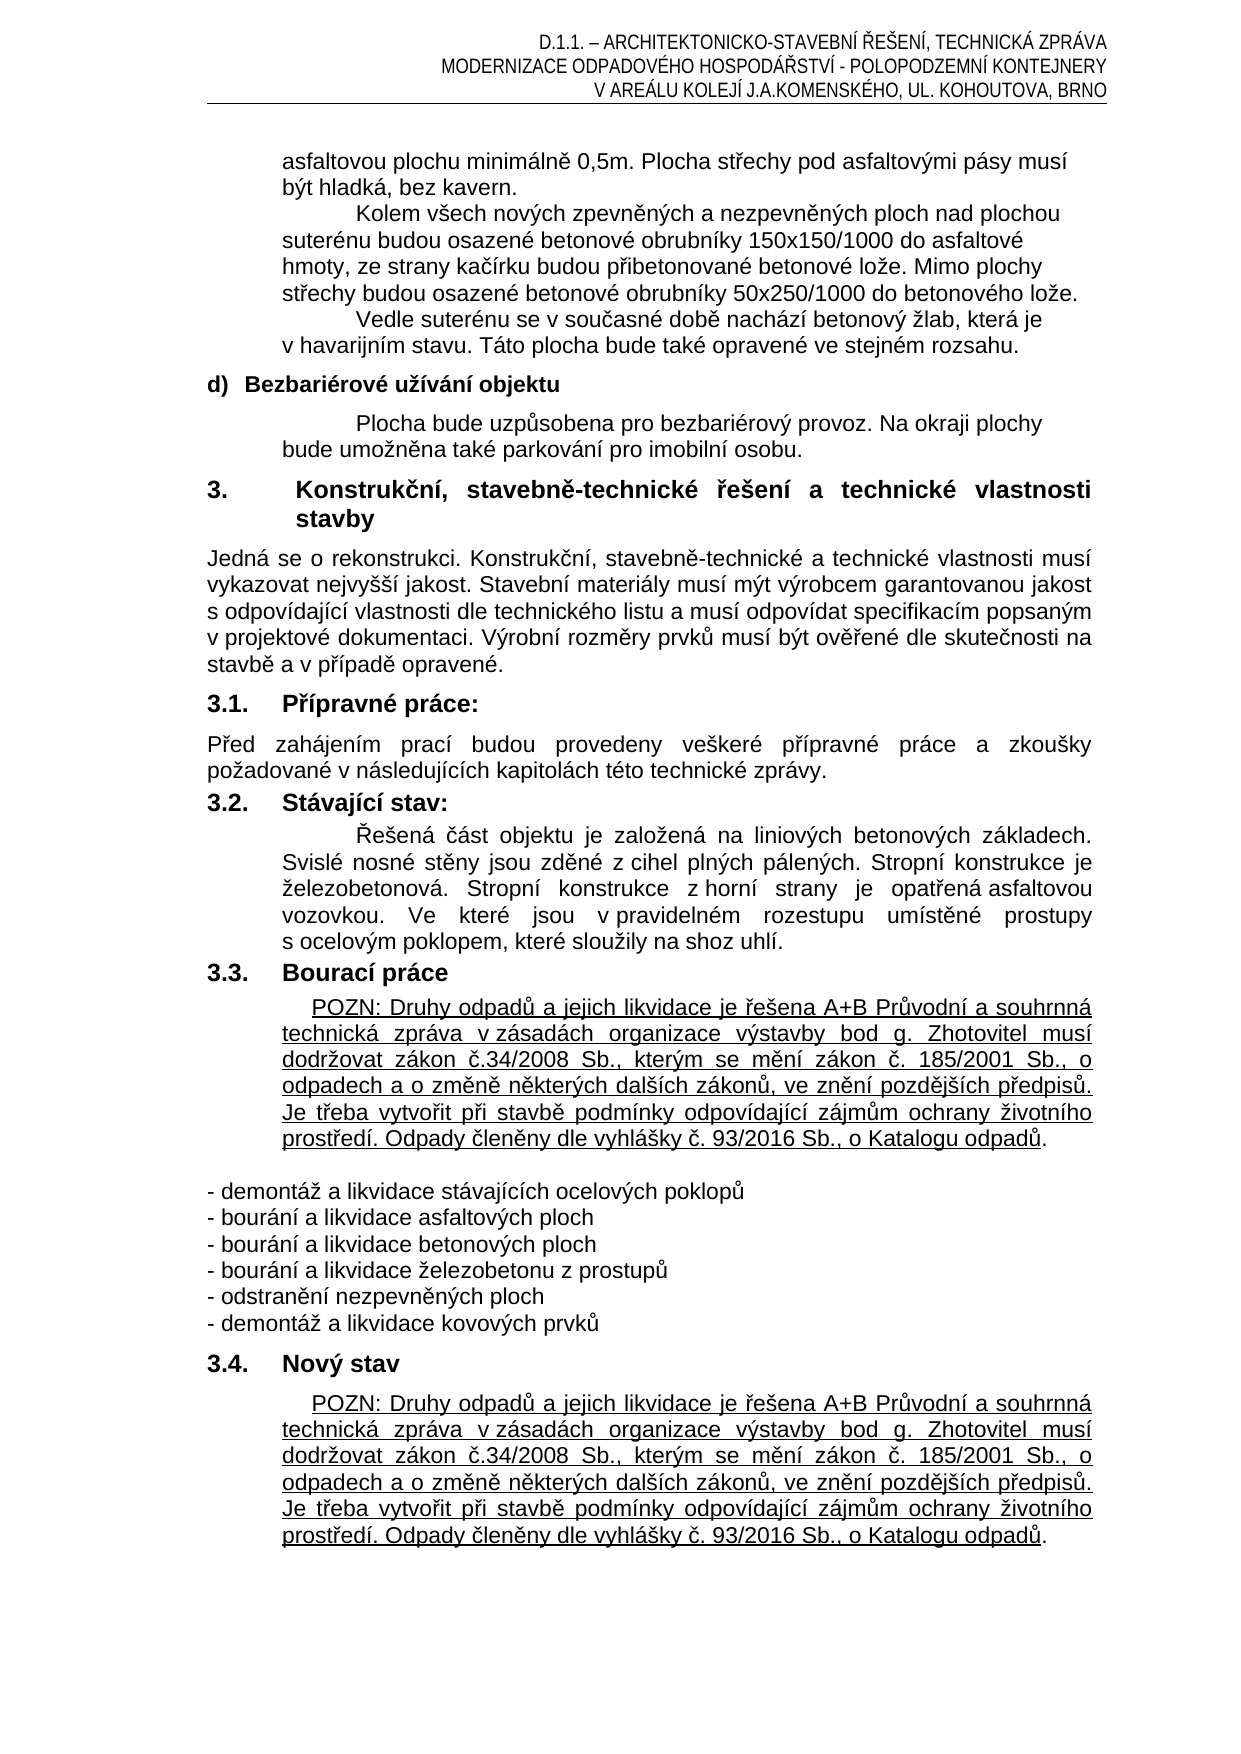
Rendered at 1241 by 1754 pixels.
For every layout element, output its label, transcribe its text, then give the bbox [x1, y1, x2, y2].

text - demontáž a likvidace stávajících ocelových poklopů [207, 1178, 1092, 1204]
text - bourání a likvidace asfaltových ploch [207, 1204, 1092, 1231]
text - demontáž a likvidace kovových prvků [207, 1310, 1092, 1336]
subtitle Nový stav [207, 1348, 1092, 1377]
text Řešená část objektu je založená na liniových betonových základech. Svislé nosné stěny jsou zděné z cihel plných pálených. Stropní konstrukce je železobetonová. Stropní konstrukce z horní strany je opatřená asfaltovou vozovkou. Ve které jsou v pravidelném rozestupu umístěné prostupy s ocelovým poklopem, které sloužily na shoz uhlí. [282, 822, 1092, 954]
text POZN: Druhy odpadů a jejich likvidace je řešena A+B Průvodní a souhrnná technická zpráva v zásadách organizace výstavby bod g. Zhotovitel musí dodržovat zákon č.34/2008 Sb., kterým se mění zákon č. 185/2001 Sb., o odpadech a o změně některých dalších zákonů, ve znění pozdějších předpisů. Je třeba vytvořit při stavbě podmínky odpovídající zájmům ochrany životního prostředí. Odpady členěny dle vyhlášky č. 93/2016 Sb., o Katalogu odpadů. [282, 993, 1092, 1043]
text Kolem všech nových zpevněných a nezpevněných ploch nad plochou suterénu budou osazené betonové obrubníky 150x150/1000 do asfaltové hmoty, ze strany kačírku budou přibetonované betonové lože. Mimo plochy střechy budou osazené betonové obrubníky 50x250/1000 do betonového lože. [282, 200, 1092, 306]
text POZN: Druhy odpadů a jejich likvidace je řešena A+B Průvodní a souhrnná technická zpráva v zásadách organizace výstavby bod g. Zhotovitel musí dodržovat zákon č.34/2008 Sb., kterým se mění zákon č. 185/2001 Sb., o odpadech a o změně některých dalších zákonů, ve znění pozdějších předpisů. Je třeba vytvořit při stavbě podmínky odpovídající zájmům ochrany životního prostředí. Odpady členěny dle vyhlášky č. 93/2016 Sb., o Katalogu odpadů. [282, 1390, 1092, 1439]
subtitle Bourací práce [207, 958, 1092, 987]
text - odstranění nezpevněných ploch [207, 1283, 1092, 1310]
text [282, 148, 1092, 200]
text Jedná se o rekonstrukci. Konstrukční, stavebně-technické a technické vlastnosti musí vykazovat nejvyšší jakost. Stavební materiály musí mýt výrobcem garantovanou jakost s odpovídající vlastnosti dle technického listu a musí odpovídat specifikacím popsaným v projektové dokumentaci. Výrobní rozměry prvků musí být ověřené dle skutečnosti na stavbě a v případě opravené. [207, 545, 1092, 677]
subtitle Přípravné práce: [207, 689, 1092, 718]
subtitle Stávající stav: [207, 787, 1092, 816]
text Vedle suterénu se v současné době nachází betonový žlab, která je v havarijním stavu. Táto plocha bude také opravené ve stejném rozsahu. [282, 306, 1092, 358]
text - bourání a likvidace železobetonu z prostupů [207, 1257, 1092, 1283]
subtitle Bezbariérové užívání objektu [207, 371, 1092, 397]
text Plocha bude uzpůsobena pro bezbariérový provoz. Na okraji plochy bude umožněna také parkování pro imobilní osobu. [282, 410, 1092, 463]
text Před zahájením prací budou provedeny veškeré přípravné práce a zkoušky požadované v následujících kapitolách této technické zprávy. [207, 731, 1092, 783]
text - bourání a likvidace betonových ploch [207, 1231, 1092, 1257]
subtitle Konstrukční, stavebně-technické řešení a technické vlastnosti stavby [207, 475, 1092, 533]
